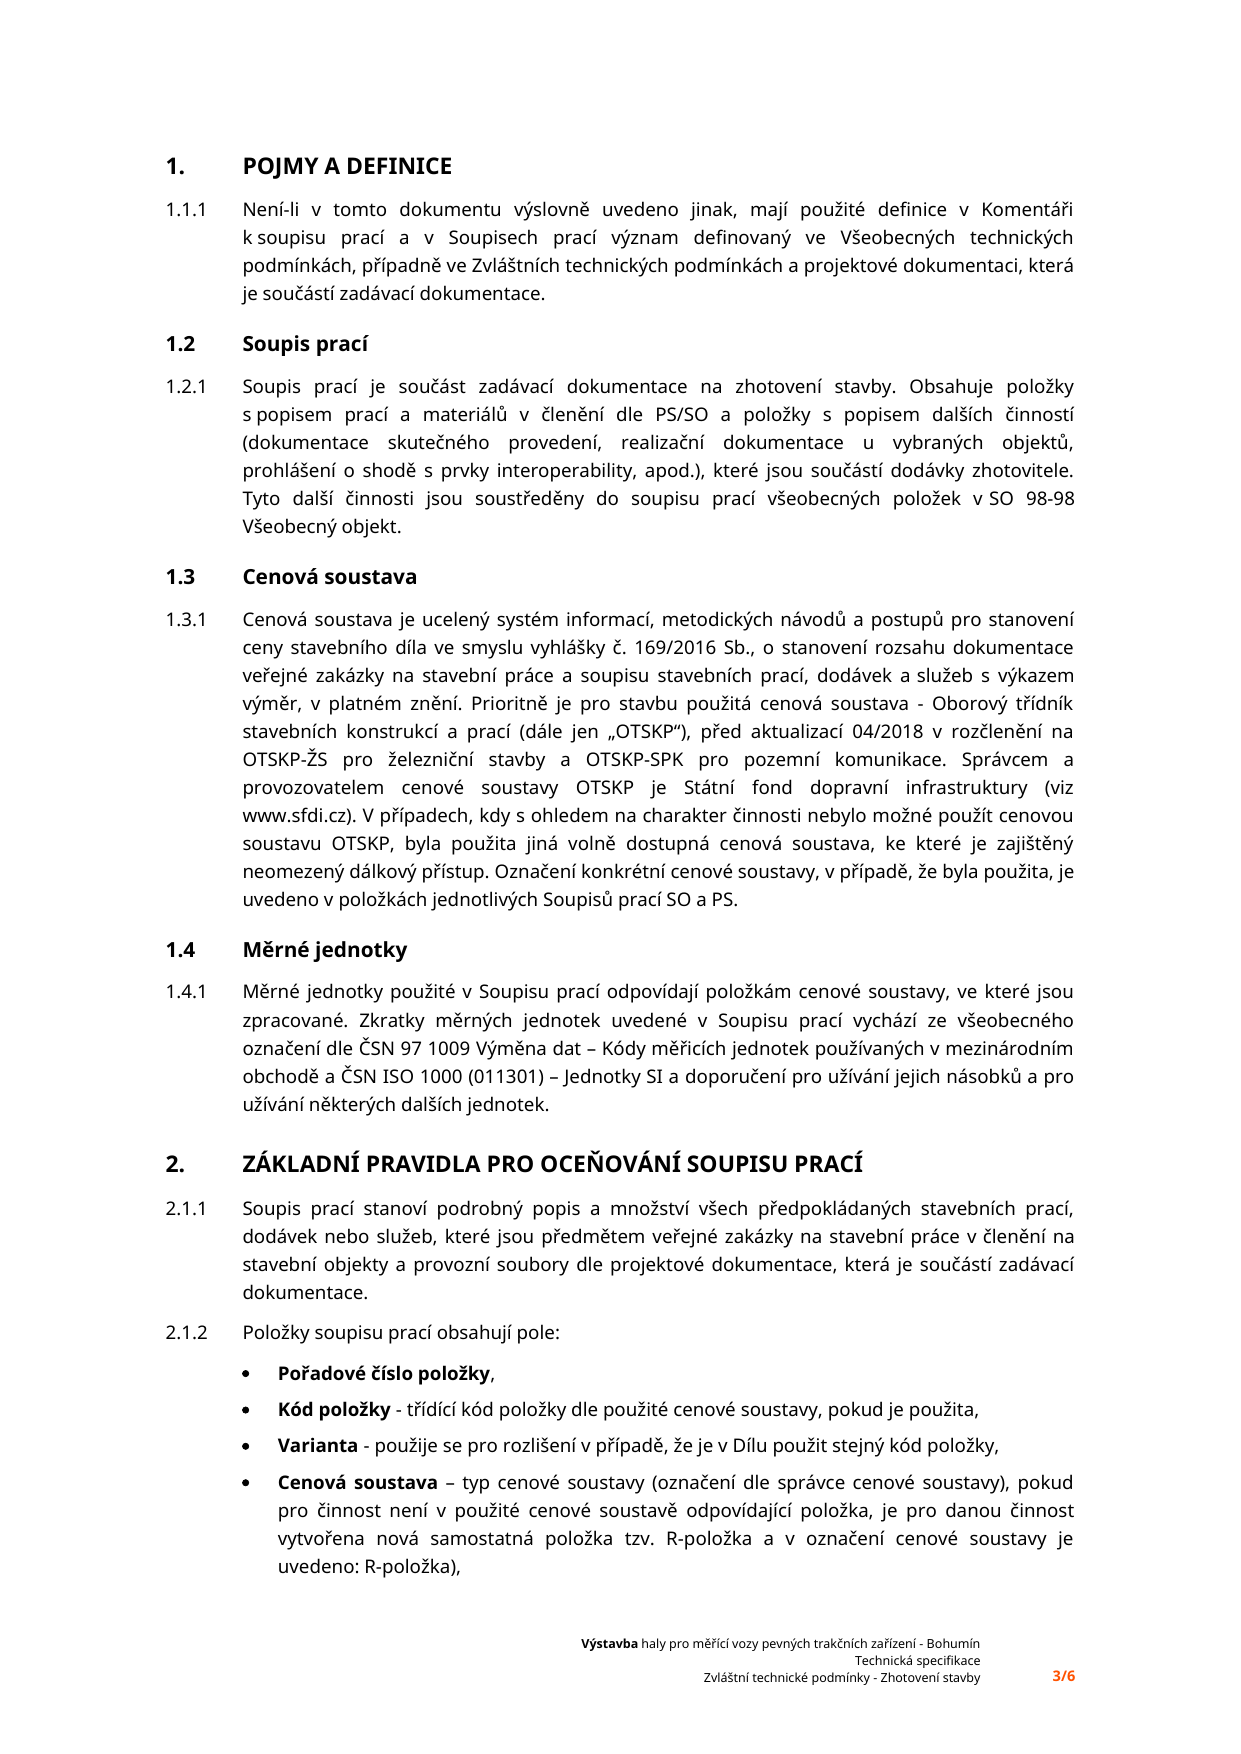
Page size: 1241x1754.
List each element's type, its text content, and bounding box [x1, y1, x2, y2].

text ZÁKLADNÍ PRAVIDLA PRO OCEŇOVÁNÍ SOUPISU PRACÍ [165, 1148, 1075, 1179]
text Měrné jednotky [165, 935, 1075, 963]
text Soupis prací [165, 329, 1075, 358]
text Položky soupisu prací obsahují pole: [165, 1319, 1075, 1345]
text Měrné jednotky použité v Soupisu prací odpovídají položkám cenové soustavy, ve které jsou zpracované. Zkratky měrných jednotek uvedené v Soupisu prací vychází ze všeobecného označení dle ČSN 97 1009 Výměna dat – Kódy měřicích jednotek používaných v mezinárodním obchodě a ČSN ISO 1000 (011301) – Jednotky SI a doporučení pro užívání jejich násobků a pro užívání některých dalších jednotek. [165, 979, 1075, 1116]
text Není-li v tomto dokumentu výslovně uvedeno jinak, mají použité definice v Komentáři k soupisu prací a v Soupisech prací význam definovaný ve Všeobecných technických podmínkách, případně ve Zvláštních technických podmínkách a projektové dokumentaci, která je součástí zadávací dokumentace. [165, 197, 1075, 306]
text Kód položky - třídící kód položky dle použité cenové soustavy, pokud je použita, [242, 1396, 1075, 1422]
text Cenová soustava – typ cenové soustavy (označení dle správce cenové soustavy), pokud pro činnost není v použité cenové soustavě odpovídající položka, je pro danou činnost vytvořena nová samostatná položka tzv. R-položka a v označení cenové soustavy je uvedeno: R-položka), [242, 1469, 1075, 1579]
text Varianta - použije se pro rozlišení v případě, že je v Dílu použit stejný kód položky, [242, 1433, 1075, 1458]
text Pořadové číslo položky, [242, 1360, 1075, 1386]
text Soupis prací stanoví podrobný popis a množství všech předpokládaných stavebních prací, dodávek nebo služeb, které jsou předmětem veřejné zakázky na stavební práce v členění na stavební objekty a provozní soubory dle projektové dokumentace, která je součástí zadávací dokumentace. [165, 1195, 1075, 1304]
text POJMY A DEFINICE [165, 150, 1075, 181]
text Cenová soustava [165, 562, 1075, 591]
text Soupis prací je součást zadávací dokumentace na zhotovení stavby. Obsahuje položky s popisem prací a materiálů v členění dle PS/SO a položky s popisem dalších činností (dokumentace skutečného provedení, realizační dokumentace u vybraných objektů, prohlášení o shodě s prvky interoperability, apod.), které jsou součástí dodávky zhotovitele. Tyto další činnosti jsou soustředěny do soupisu prací všeobecných položek v SO 98-98 Všeobecný objekt. [165, 373, 1075, 539]
text Cenová soustava je ucelený systém informací, metodických návodů a postupů pro stanovení ceny stavebního díla ve smyslu vyhlášky č. 169/2016 Sb., o stanovení rozsahu dokumentace veřejné zakázky na stavební práce a soupisu stavebních prací, dodávek a služeb s výkazem výměr, v platném znění. Prioritně je pro stavbu použitá cenová soustava - Oborový třídník stavebních konstrukcí a prací (dále jen „OTSKP“), před aktualizací 04/2018 v rozčlenění na OTSKP-ŽS pro železniční stavby a OTSKP-SPK pro pozemní komunikace. Správcem a provozovatelem cenové soustavy OTSKP je Státní fond dopravní infrastruktury (viz www.sfdi.cz). V případech, kdy s ohledem na charakter činnosti nebylo možné použít cenovou soustavu OTSKP, byla použita jiná volně dostupná cenová soustava, ke které je zajištěný neomezený dálkový přístup. Označení konkrétní cenové soustavy, v případě, že byla použita, je uvedeno v položkách jednotlivých Soupisů prací SO a PS. [165, 606, 1075, 912]
